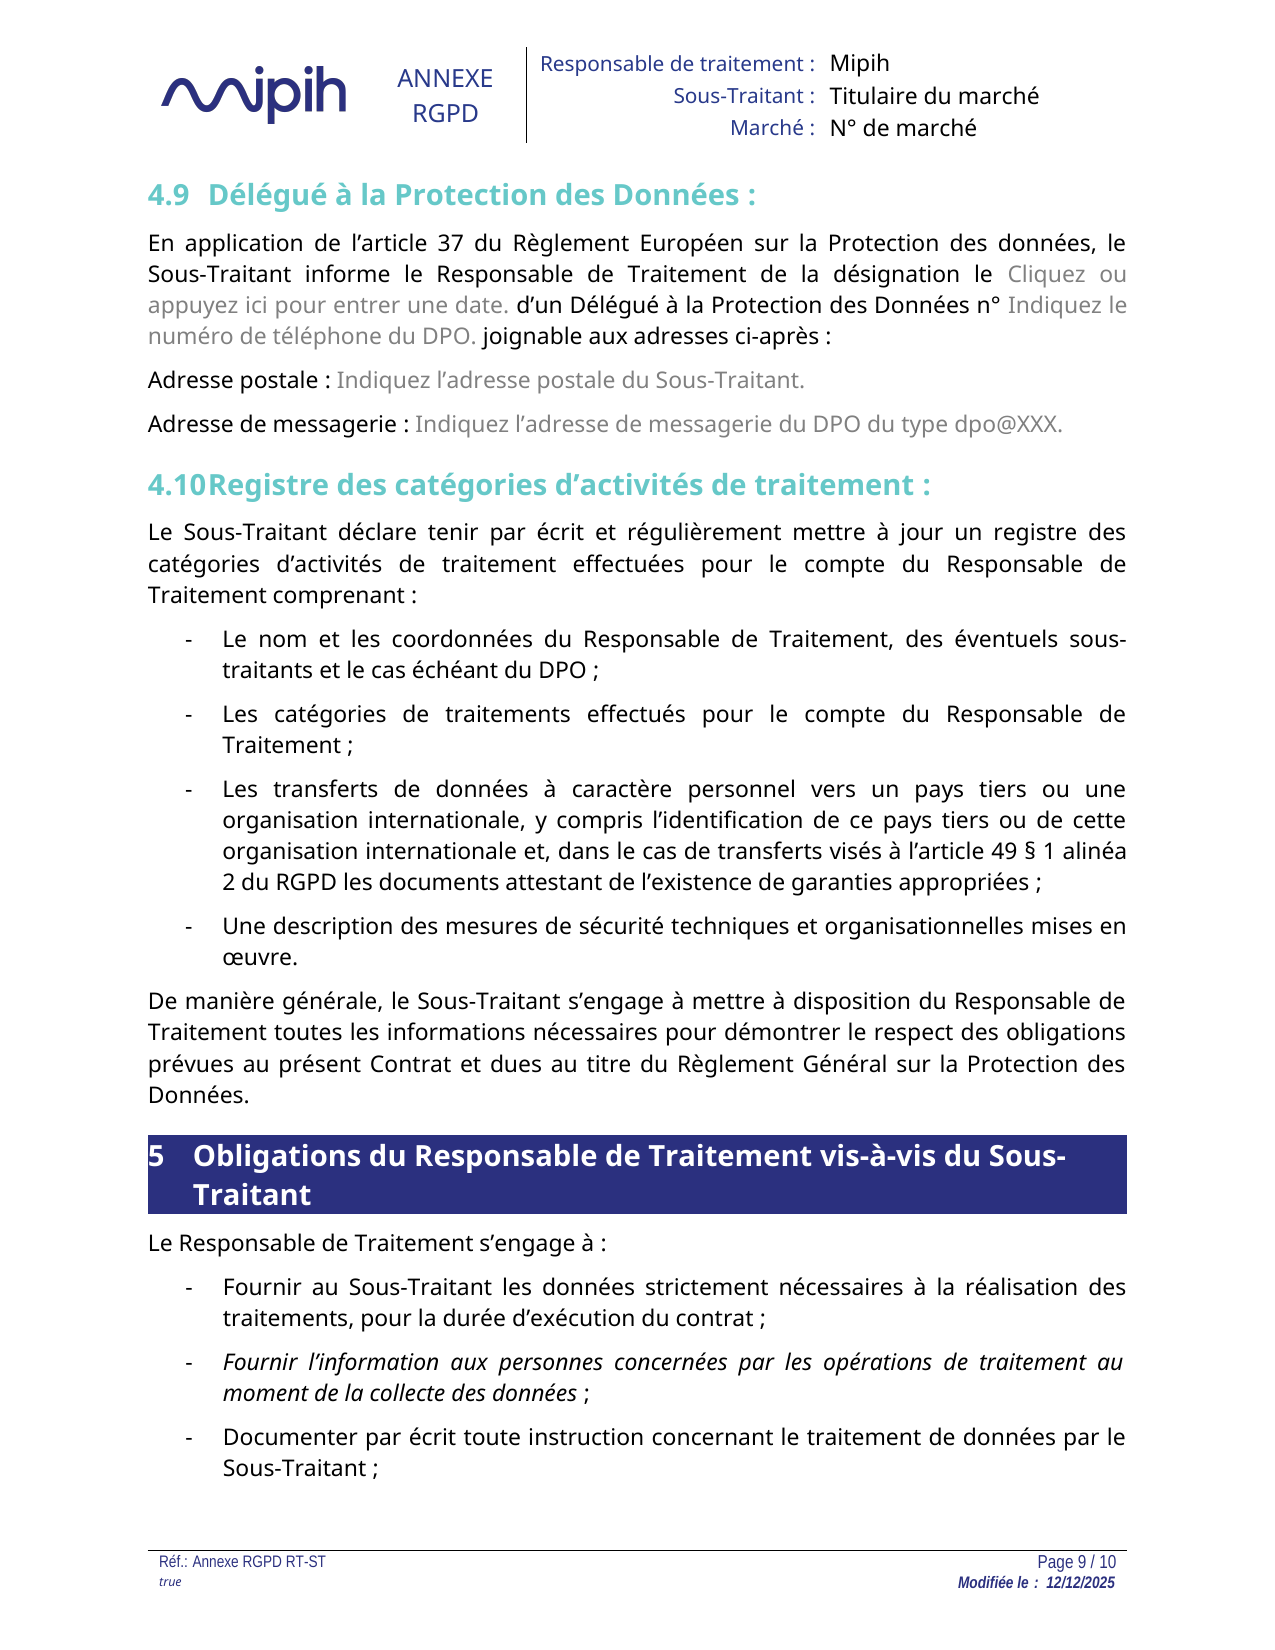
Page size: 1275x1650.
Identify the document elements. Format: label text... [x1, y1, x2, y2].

text En application de l’article 37 du Règlement Européen sur la Protection des données, le Sous-Traitant informe le Responsable de Traitement de la désignation le d’un Délégué à la Protection des Données n° joignable aux adresses ci-après : [148, 227, 1127, 352]
list Les transferts de données à caractère personnel vers un pays tiers ou une organisation internationale, y compris l’identification de ce pays tiers ou de cette organisation internationale et, dans le cas de transferts visés à l’article 49 § 1 alinéa 2 du RGPD les documents attestant de l’existence de garanties appropriées ; [185, 772, 1127, 897]
list Une description des mesures de sécurité techniques et organisationnelles mises en œuvre. [185, 910, 1127, 972]
text Le Responsable de Traitement s’engage à : [148, 1227, 1127, 1258]
text Adresse de messagerie : [148, 408, 1127, 439]
text Le Sous-Traitant déclare tenir par écrit et régulièrement mettre à jour un registre des catégories d’activités de traitement effectuées pour le compte du Responsable de Traitement comprenant : [148, 516, 1127, 610]
list Documenter par écrit toute instruction concernant le traitement de données par le Sous-Traitant ; [185, 1421, 1127, 1483]
list Fournir l’information aux personnes concernées par les opérations de traitement au moment de la collecte des données ; [185, 1346, 1127, 1408]
text Adresse postale : [148, 364, 1127, 395]
list Le nom et les coordonnées du Responsable de Traitement, des éventuels sous-traitants et le cas échéant du DPO ; [185, 622, 1127, 685]
list Fournir au Sous-Traitant les données strictement nécessaires à la réalisation des traitements, pour la durée d’exécution du contrat ; [185, 1271, 1127, 1333]
list Les catégories de traitements effectués pour le compte du Responsable de Traitement ; [185, 697, 1127, 760]
subtitle Obligations du Responsable de Traitement vis-à-vis du Sous-Traitant [148, 1135, 1127, 1214]
text De manière générale, le Sous-Traitant s’engage à mettre à disposition du Responsable de Traitement toutes les informations nécessaires pour démontrer le respect des obligations prévues au présent Contrat et dues au titre du Règlement Général sur la Protection des Données. [148, 985, 1127, 1110]
picture [161, 66, 346, 124]
subtitle Registre des catégories d’activités de traitement : [148, 464, 1127, 504]
subtitle Délégué à la Protection des Données : [148, 174, 1127, 214]
